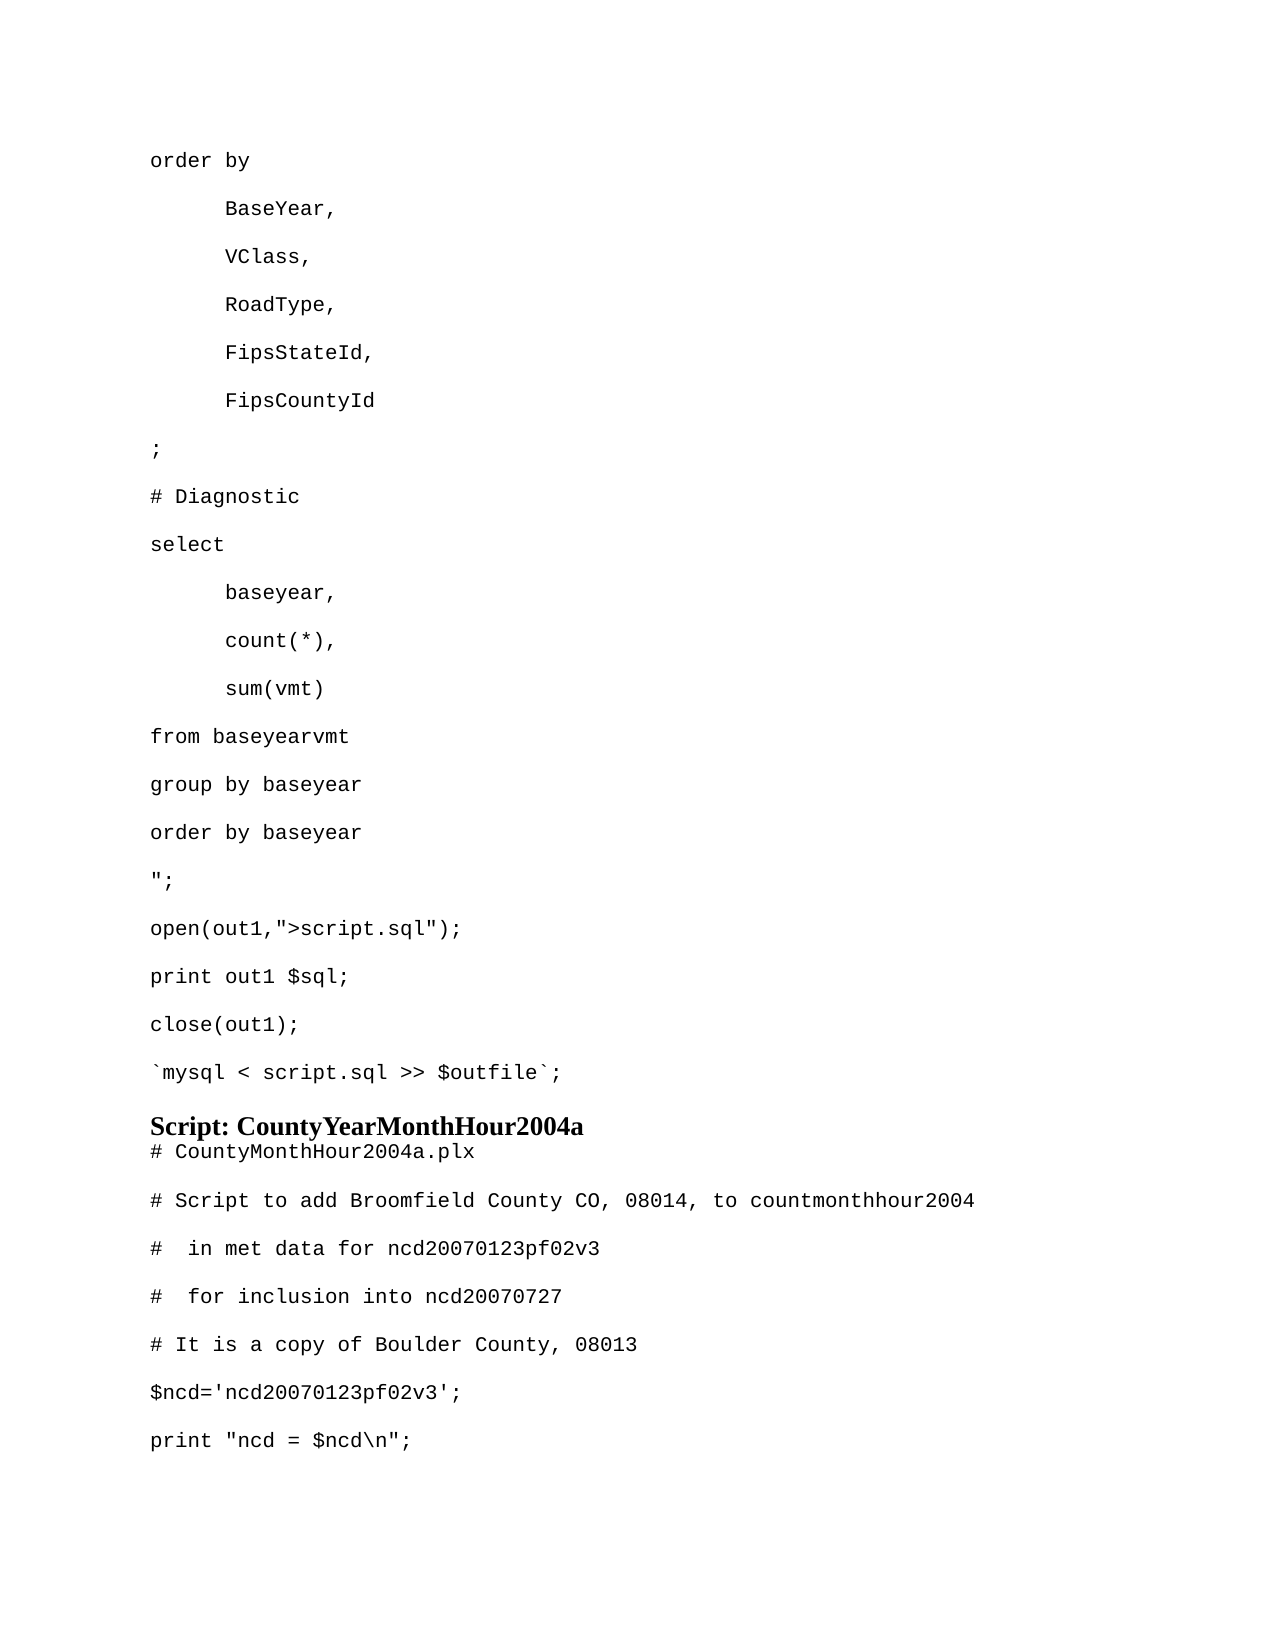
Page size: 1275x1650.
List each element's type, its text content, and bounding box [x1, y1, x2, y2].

text "; [150, 870, 1215, 894]
text open(out1,">script.sql"); [150, 918, 1215, 942]
text from baseyearvmt [150, 726, 1215, 750]
text order by [150, 150, 1215, 174]
text count(*), [150, 630, 1215, 654]
text close(out1); [150, 1014, 1215, 1038]
text order by baseyear [150, 822, 1215, 846]
text # for inclusion into ncd20070727 [150, 1286, 1215, 1309]
text group by baseyear [150, 774, 1215, 798]
text # It is a copy of Boulder County, 08013 [150, 1334, 1215, 1357]
subtitle Script: CountyYearMonthHour2004a [150, 1110, 1215, 1142]
text baseyear, [150, 582, 1215, 606]
text $ncd='ncd20070123pf02v3'; [150, 1382, 1215, 1405]
text # CountyMonthHour2004a.plx [150, 1142, 1215, 1165]
text # Script to add Broomfield County CO, 08014, to countmonthhour2004 [150, 1189, 1215, 1213]
text FipsCountyId [150, 390, 1215, 414]
text ; [150, 438, 1215, 462]
text # in met data for ncd20070123pf02v3 [150, 1238, 1215, 1261]
text sum(vmt) [150, 678, 1215, 702]
text `mysql < script.sql >> $outfile`; [150, 1062, 1215, 1086]
text select [150, 534, 1215, 558]
text print out1 $sql; [150, 966, 1215, 990]
text RoadType, [150, 294, 1215, 318]
text print "ncd = $ncd\n"; [150, 1430, 1215, 1453]
text # Diagnostic [150, 486, 1215, 510]
text BaseYear, [150, 198, 1215, 222]
text VClass, [150, 246, 1215, 270]
text FipsStateId, [150, 342, 1215, 366]
